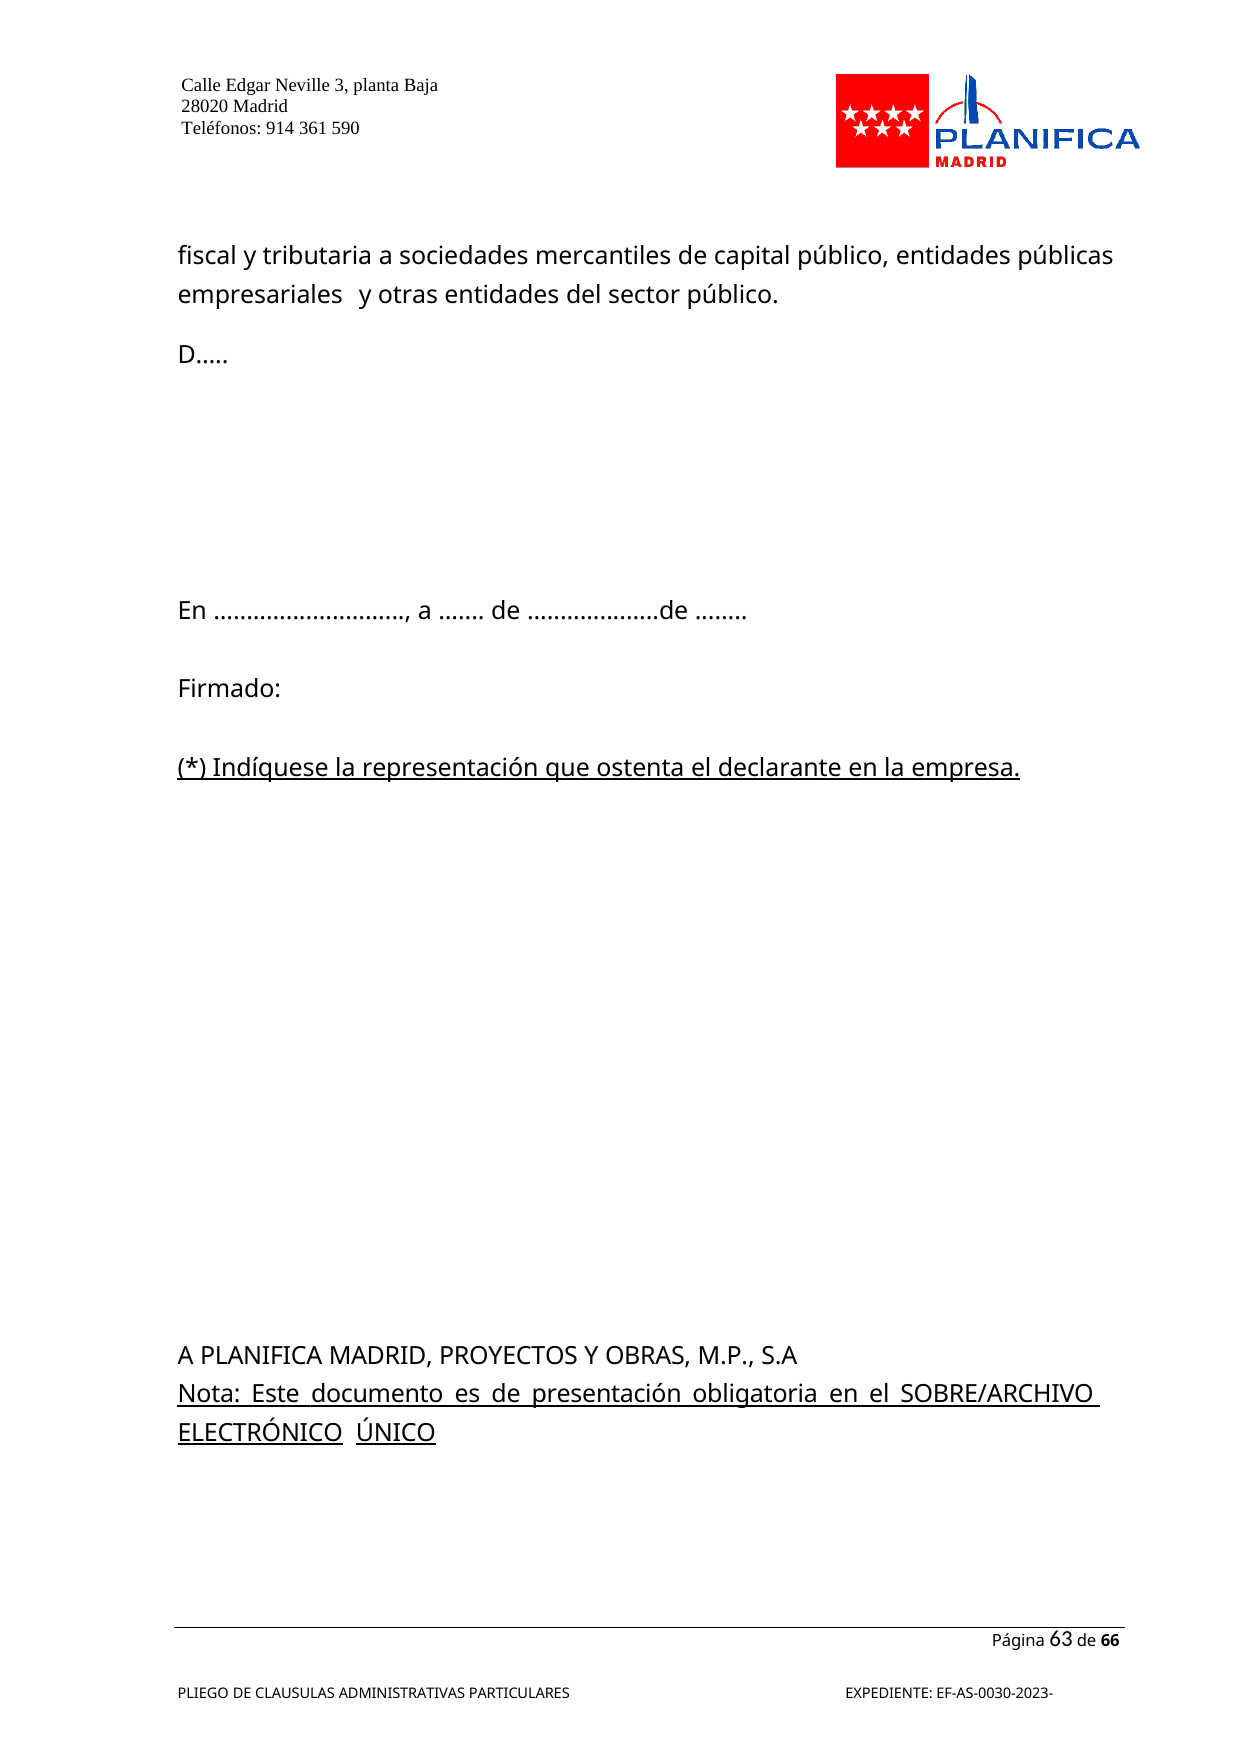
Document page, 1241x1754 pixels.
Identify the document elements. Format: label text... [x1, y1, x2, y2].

text En ............................., a ....... de ....................de ........ [177, 593, 1190, 627]
text D….. [177, 337, 1190, 371]
text Firmado: [177, 671, 1190, 705]
picture [835, 73, 1149, 168]
text (*) Indíquese la representación que ostenta el declarante en la empresa. [177, 749, 1190, 783]
text A PLANIFICA MADRID, PROYECTOS Y OBRAS, M.P., S.A [177, 1337, 1190, 1371]
text Nota: Este documento es de presentación obligatoria en el SOBRE/ARCHIVO ELECTRÓNICO ÚNICO [177, 1376, 1122, 1449]
text fiscal y tributaria a sociedades mercantiles de capital público, entidades públicas empresariales y otras entidades del sector público. [177, 238, 1119, 311]
